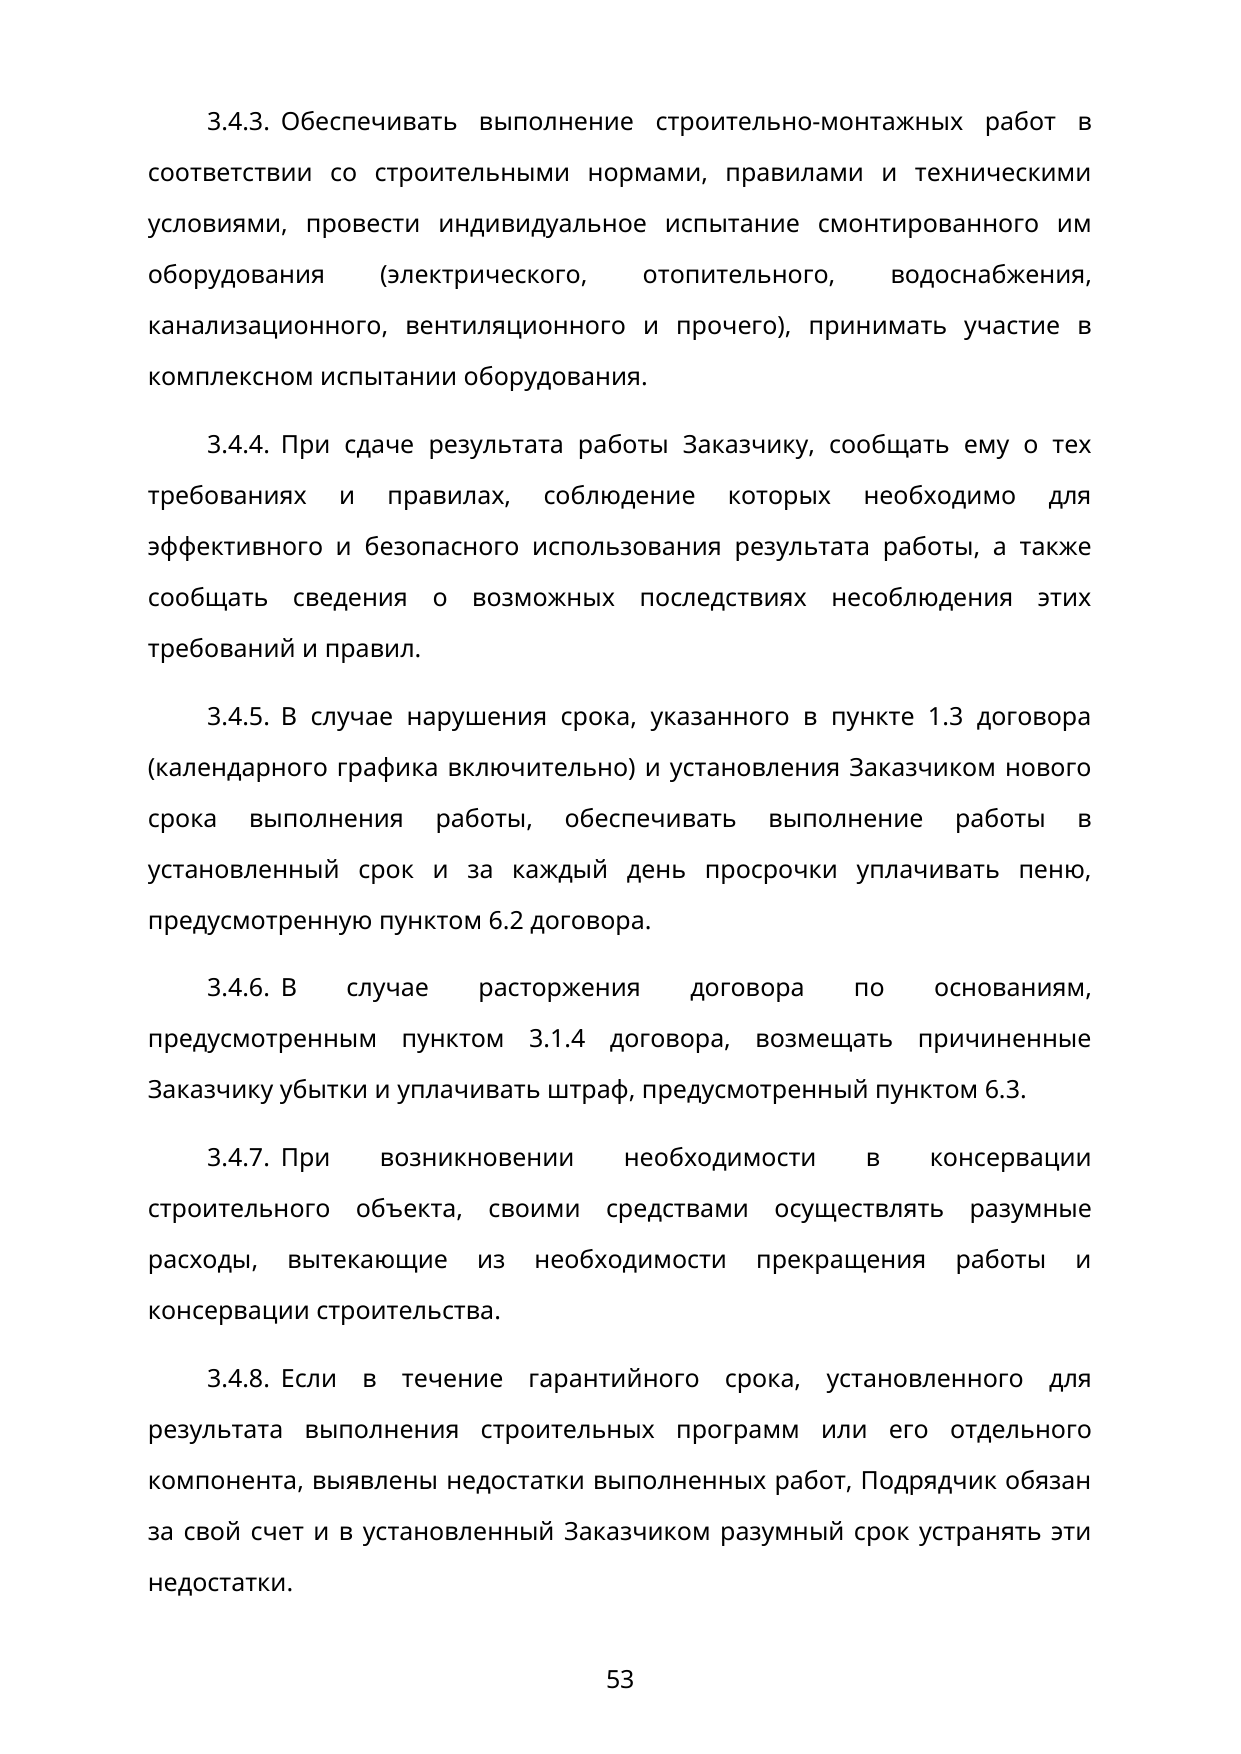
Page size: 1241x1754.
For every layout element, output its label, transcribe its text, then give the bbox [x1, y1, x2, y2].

text 3.4.7. При возникновении необходимости в консервации строительного объекта, своими средствами осуществлять разумные расходы, вытекающие из необходимости прекращения работы и консервации строительства. [148, 1140, 1092, 1327]
text 3.4.5. В случае нарушения срока, указанного в пункте 1.3 договора (календарного графика включительно) и установления Заказчиком нового срока выполнения работы, обеспечивать выполнение работы в установленный срок и за каждый день просрочки уплачивать пеню, предусмотренную пунктом 6.2 договора. [148, 698, 1092, 936]
text 3.4.3. Обеспечивать выполнение строительно-монтажных работ в соответствии со строительными нормами, правилами и техническими условиями, провести индивидуальнoe испытание смонтированного им оборудования (электрического, отопительного, водоснабжения, канализационного, вентиляционного и прочего), принимать участие в комплексном испытании оборудования. [148, 103, 1092, 393]
text 3.4.6. В случае расторжения договора по основаниям, предусмотренным пунктом 3.1.4 договора, возмещать причиненные Заказчику убытки и уплачивать штраф, предусмотренный пунктом 6.3. [148, 970, 1092, 1106]
text 3.4.4. При сдаче результата работы Заказчику, сообщать ему о тех требованиях и правилах, соблюдение которых необходимо для эффективного и безопасного использования результата работы, а также сообщать сведения о возможных последствиях несоблюдения этих требований и правил. [148, 426, 1092, 664]
text 3.4.8. Если в течение гарантийного срока, установленного для результата выполнения строительных программ или его отдельного компонента, выявлены недостатки выполненных работ, Подрядчик обязан за свой счет и в установленный Заказчиком разумный срок устранять эти недостатки. [148, 1361, 1092, 1599]
